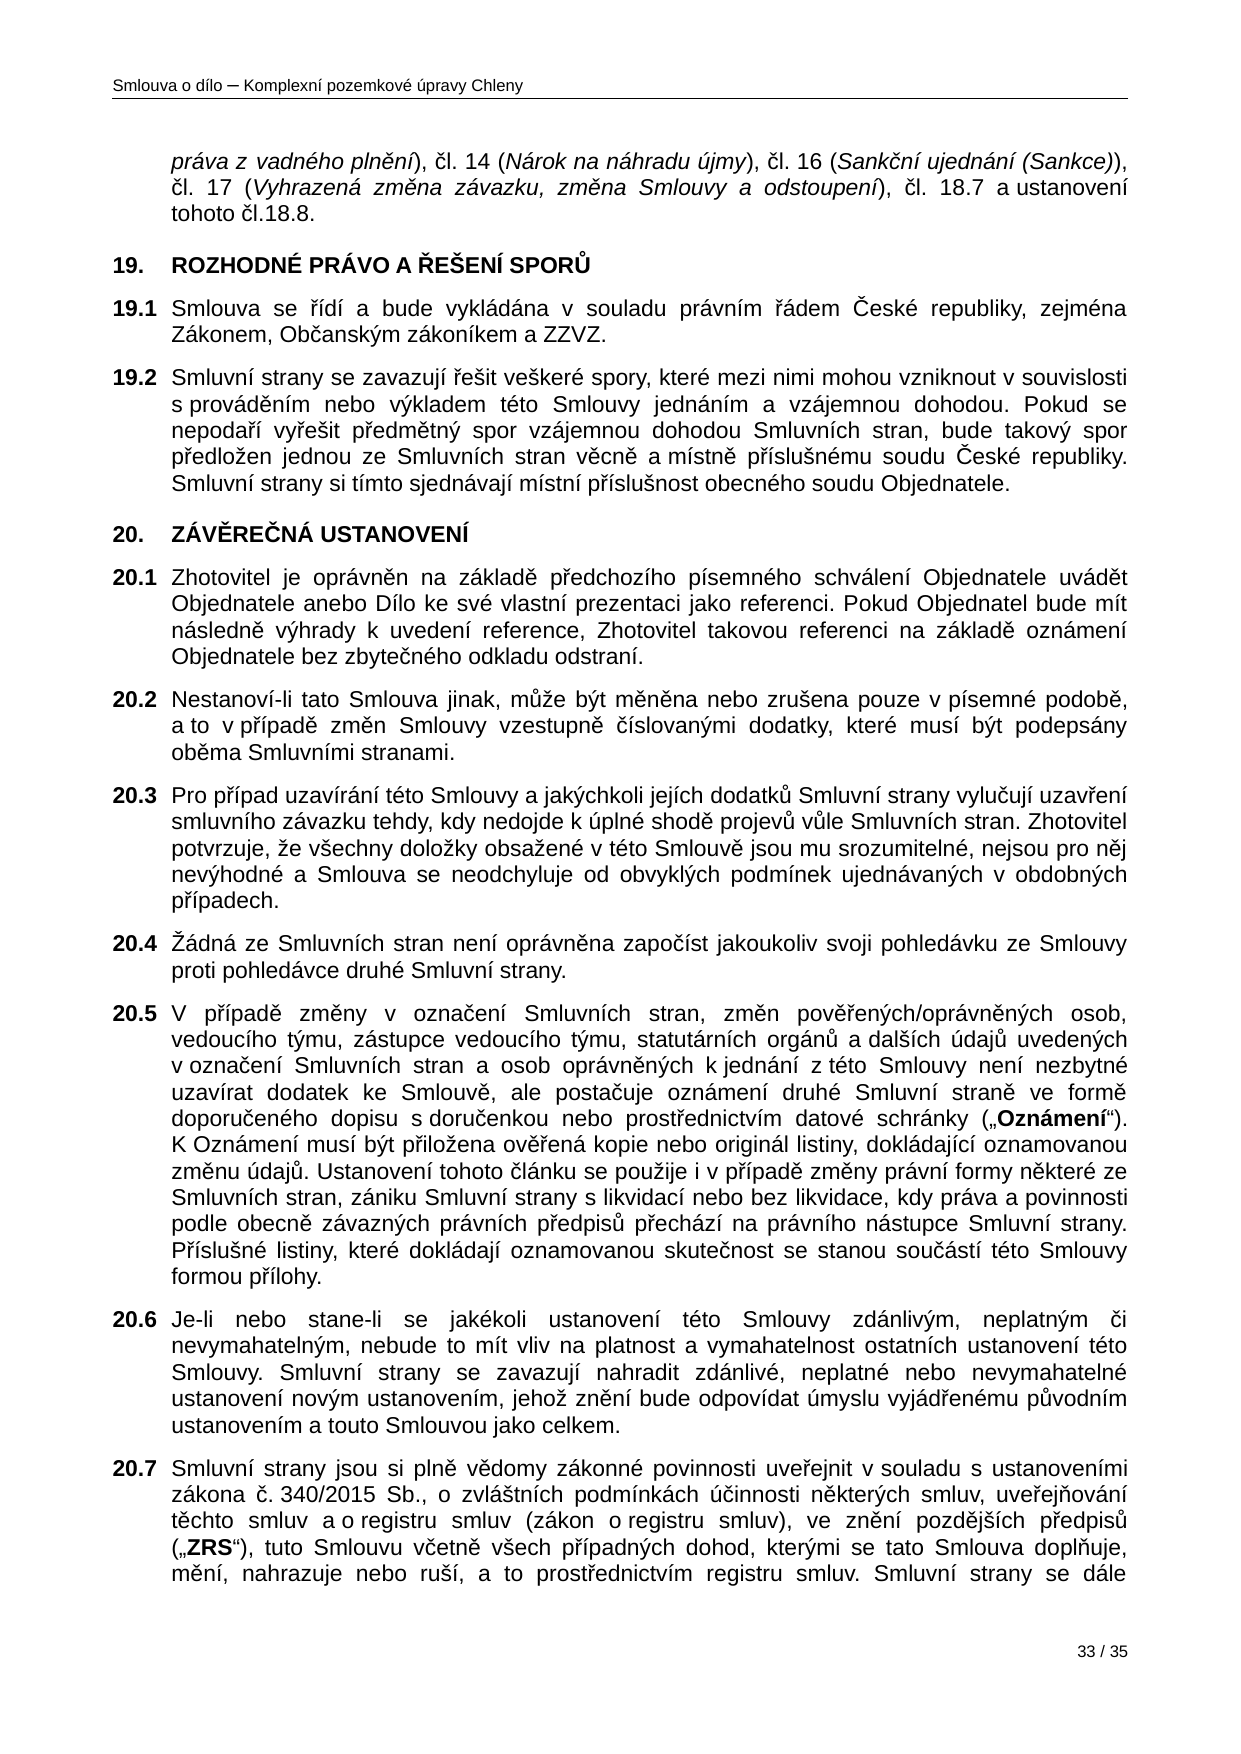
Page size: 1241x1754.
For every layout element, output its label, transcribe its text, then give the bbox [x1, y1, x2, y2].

text Pro případ uzavírání této Smlouvy a jakýchkoli jejích dodatků Smluvní strany vylučují uzavření smluvního závazku tehdy, kdy nedojde k úplné shodě projevů vůle Smluvních stran. Zhotovitel potvrzuje, že všechny doložky obsažené v této Smlouvě jsou mu srozumitelné, nejsou pro něj nevýhodné a Smlouva se neodchyluje od obvyklých podmínek ujednávaných v obdobných případech. [112, 782, 1128, 913]
text Nestanoví-li tato Smlouva jinak, může být měněna nebo zrušena pouze v písemné podobě, a to v případě změn Smlouvy vzestupně číslovanými dodatky, které musí být podepsány oběma Smluvními stranami. [112, 686, 1128, 765]
text Rozhodné právo a řešení sporů [112, 252, 1128, 278]
text Žádná ze Smluvních stran není oprávněna započíst jakoukoliv svoji pohledávku ze Smlouvy proti pohledávce druhé Smluvní strany. [112, 930, 1128, 983]
text Zhotovitel je oprávněn na základě předchozího písemného schválení Objednatele uvádět Objednatele anebo Dílo ke své vlastní prezentaci jako referenci. Pokud Objednatel bude mít následně výhrady k uvedení reference, Zhotovitel takovou referenci na základě oznámení Objednatele bez zbytečného odkladu odstraní. [112, 564, 1128, 669]
text Smluvní strany se zavazují řešit veškeré spory, které mezi nimi mohou vzniknout v souvislosti s prováděním nebo výkladem této Smlouvy jednáním a vzájemnou dohodou. Pokud se nepodaří vyřešit předmětný spor vzájemnou dohodou Smluvních stran, bude takový spor předložen jednou ze Smluvních stran věcně a místně příslušnému soudu České republiky. Smluvní strany si tímto sjednávají místní příslušnost obecného soudu Objednatele. [112, 364, 1128, 496]
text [112, 1454, 1128, 1586]
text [112, 148, 1128, 227]
text V případě změny v označení Smluvních stran, změn pověřených/oprávněných osob, vedoucího týmu, zástupce vedoucího týmu, statutárních orgánů a dalších údajů uvedených v označení Smluvních stran a osob oprávněných k jednání z této Smlouvy není nezbytné uzavírat dodatek ke Smlouvě, ale postačuje oznámení druhé Smluvní straně ve formě doporučeného dopisu s doručenkou nebo prostřednictvím datové schránky („Oznámení“). K Oznámení musí být přiložena ověřená kopie nebo originál listiny, dokládající oznamovanou změnu údajů. Ustanovení tohoto článku se použije i v případě změny právní formy některé ze Smluvních stran, zániku Smluvní strany s likvidací nebo bez likvidace, kdy práva a povinnosti podle obecně závazných právních předpisů přechází na právního nástupce Smluvní strany. Příslušné listiny, které dokládají oznamovanou skutečnost se stanou součástí této Smlouvy formou přílohy. [112, 999, 1128, 1289]
text Je-li nebo stane-li se jakékoli ustanovení této Smlouvy zdánlivým, neplatným či nevymahatelným, nebude to mít vliv na platnost a vymahatelnost ostatních ustanovení této Smlouvy. Smluvní strany se zavazují nahradit zdánlivé, neplatné nebo nevymahatelné ustanovení novým ustanovením, jehož znění bude odpovídat úmyslu vyjádřenému původním ustanovením a touto Smlouvou jako celkem. [112, 1306, 1128, 1438]
text Závěrečná ustanovení [112, 521, 1128, 547]
text Smlouva se řídí a bude vykládána v souladu právním řádem České republiky, zejména Zákonem, Občanským zákoníkem a ZZVZ. [112, 295, 1128, 347]
